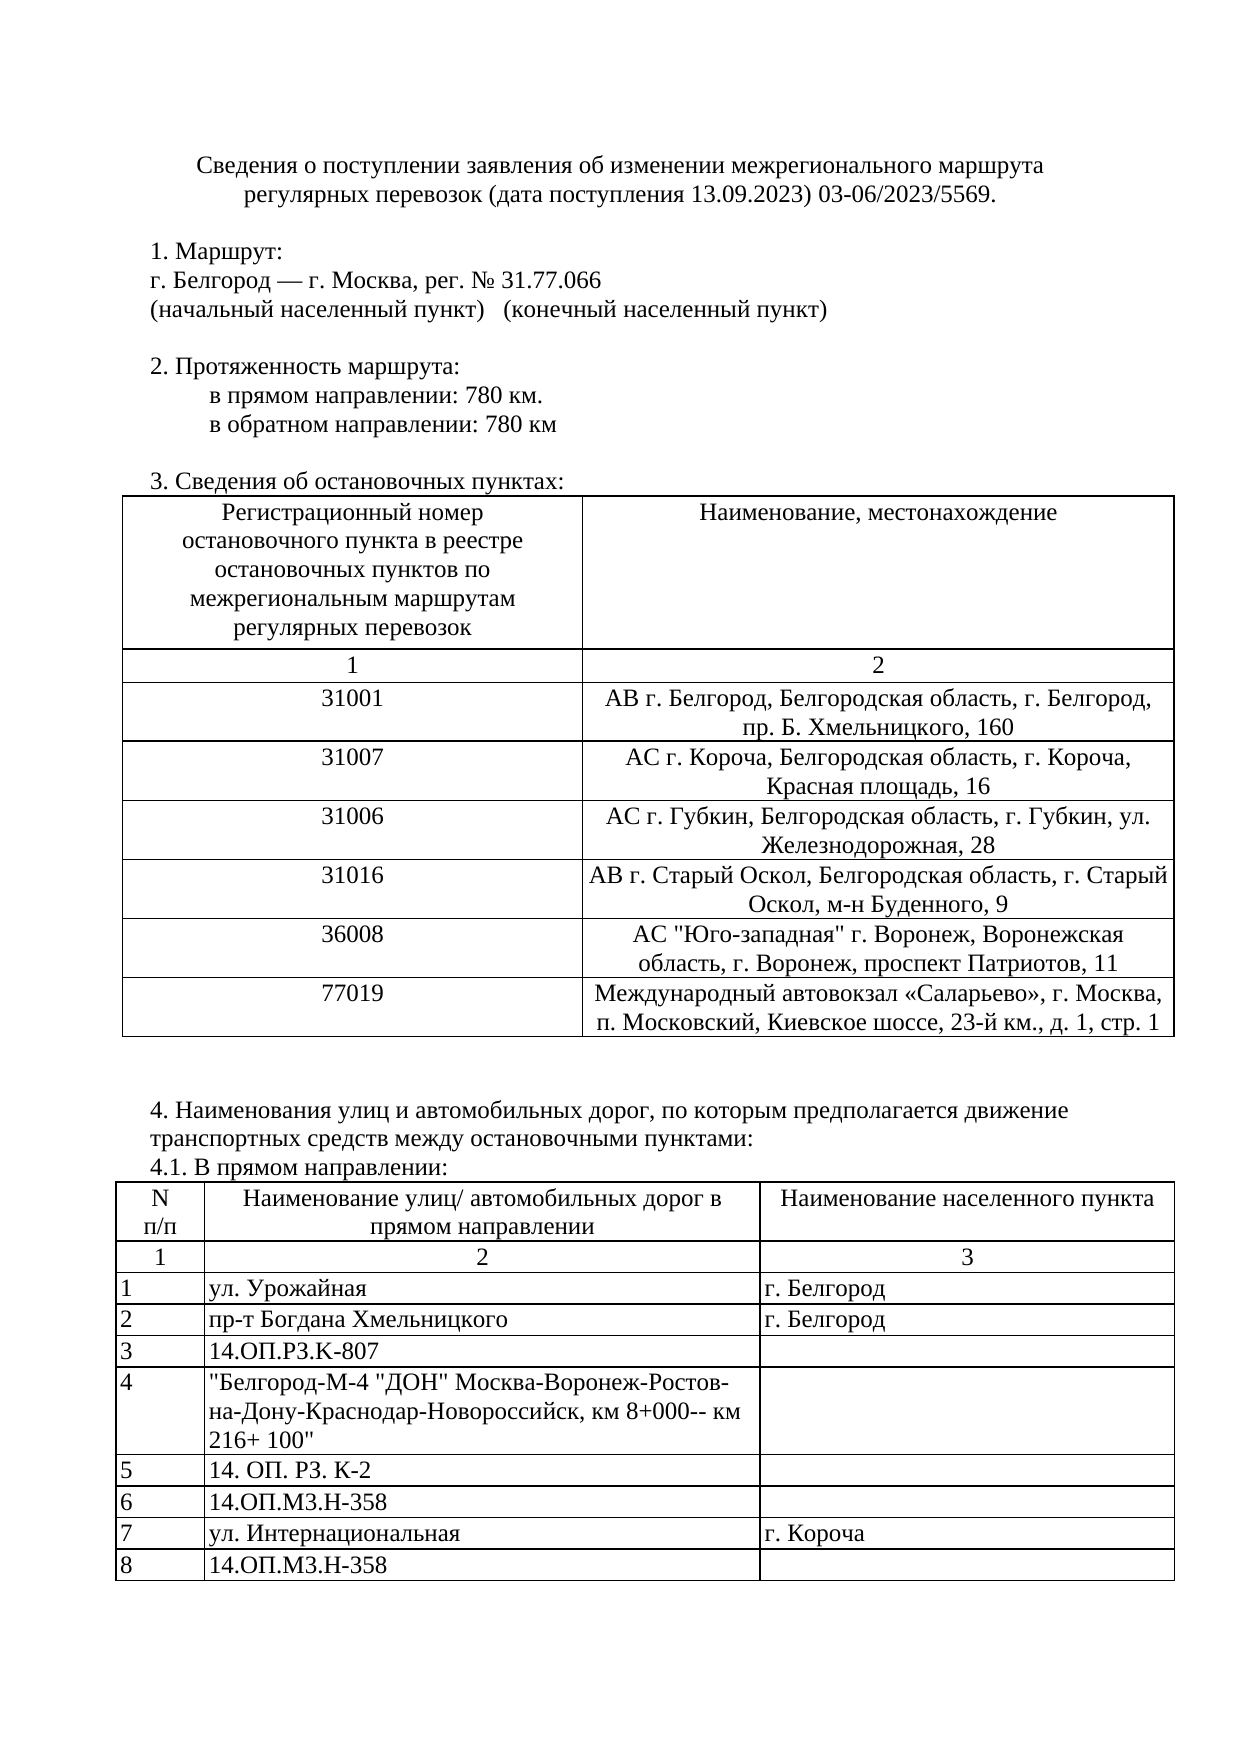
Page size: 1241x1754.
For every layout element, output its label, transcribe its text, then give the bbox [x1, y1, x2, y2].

table_cell 1 [117, 1242, 204, 1272]
table_cell [761, 1487, 1174, 1517]
table_cell 31016 [123, 860, 582, 918]
table_cell АВ г. Белгород, Белгородская область, г. Белгород, пр. Б. Хмельницкого, 160 [583, 683, 1173, 740]
table_cell 31006 [123, 801, 582, 858]
table_cell 14.ОП.М3.Н-358 [205, 1550, 759, 1579]
table_cell 3 [761, 1242, 1174, 1272]
table_cell 4 [117, 1368, 204, 1454]
table_cell 31007 [123, 742, 582, 799]
table_header Наименование, местонахождение [583, 497, 1173, 648]
text Сведения о поступлении заявления об изменении межрегионального маршрута регулярных перевозок (дата поступления 13.09.2023) 03-06/2023/5569. [150, 150, 1090, 207]
table_cell 3 [117, 1336, 204, 1366]
table_cell АВ г. Старый Оскол, Белгородская область, г. Старый Оскол, м-н Буденного, 9 [583, 860, 1173, 918]
table_cell АС г. Губкин, Белгородская область, г. Губкин, ул. Железнодорожная, 28 [583, 801, 1173, 858]
table_cell г. Короча [761, 1518, 1174, 1548]
table_cell 2 [117, 1305, 204, 1334]
table_cell [761, 1550, 1174, 1579]
table_header Наименование улиц/ автомобильных дорог в прямом направлении [205, 1183, 759, 1240]
table_cell АС "Юго-западная" г. Воронеж, Воронежская область, г. Воронеж, проспект Патриотов, 11 [583, 919, 1173, 977]
table_cell г. Белгород [761, 1273, 1174, 1303]
table_cell 1 [117, 1273, 204, 1303]
text в прямом направлении: 780 км. [150, 380, 1090, 409]
table_cell ул. Интернациональная [205, 1518, 759, 1548]
table_cell пр-т Богдана Хмельницкого [205, 1305, 759, 1334]
table_cell 7 [117, 1518, 204, 1548]
table_cell 8 [117, 1550, 204, 1579]
table_cell 14. ОП. РЗ. К-2 [205, 1455, 759, 1485]
table_cell 2 [205, 1242, 759, 1272]
table_cell 77019 [123, 978, 582, 1036]
text 4. Наименования улиц и автомобильных дорог, по которым предполагается движение транспортных средств между остановочными пунктами: [150, 1095, 1090, 1152]
table_cell 36008 [123, 919, 582, 977]
text в обратном направлении: 780 км [150, 409, 1090, 437]
text 4.1. В прямом направлении: [150, 1152, 1090, 1181]
table_cell "Белгород-М-4 "ДОН" Москва-Воронеж-Ростов-на-Дону-Краснодар-Новороссийск, км 8+000-- км 216+ 100" [205, 1368, 759, 1454]
table_cell 6 [117, 1487, 204, 1517]
table_cell Международный автовокзал «Саларьево», г. Москва, п. Московский, Киевское шоссе, 23-й км., д. 1, стр. 1 [583, 978, 1173, 1036]
text 1. Маршрут: [150, 236, 1090, 265]
table_cell 31001 [123, 683, 582, 740]
text (начальный населенный пункт) (конечный населенный пункт) [150, 294, 1090, 322]
table_cell 14.ОП.РЗ.K-807 [205, 1336, 759, 1366]
table_cell [761, 1455, 1174, 1485]
table_cell г. Белгород [761, 1305, 1174, 1334]
table_cell АС г. Короча, Белгородская область, г. Короча, Красная площадь, 16 [583, 742, 1173, 799]
table_cell 1 [123, 650, 582, 681]
text 2. Протяженность маршрута: [150, 351, 1090, 380]
text 3. Сведения об остановочных пунктах: [150, 466, 1090, 495]
table_cell 14.ОП.М3.Н-358 [205, 1487, 759, 1517]
table_cell [761, 1336, 1174, 1366]
table_cell 2 [583, 650, 1173, 681]
table_header Регистрационный номер остановочного пункта в реестре остановочных пунктов по межрегиональным маршрутам регулярных перевозок [123, 497, 582, 648]
table_cell [761, 1368, 1174, 1454]
text г. Белгород — г. Москва, рег. № 31.77.066 [150, 265, 1090, 294]
table_header Наименование населенного пункта [761, 1183, 1174, 1240]
table_header N п/п [117, 1183, 204, 1240]
table_cell 5 [117, 1455, 204, 1485]
table_cell ул. Урожайная [205, 1273, 759, 1303]
